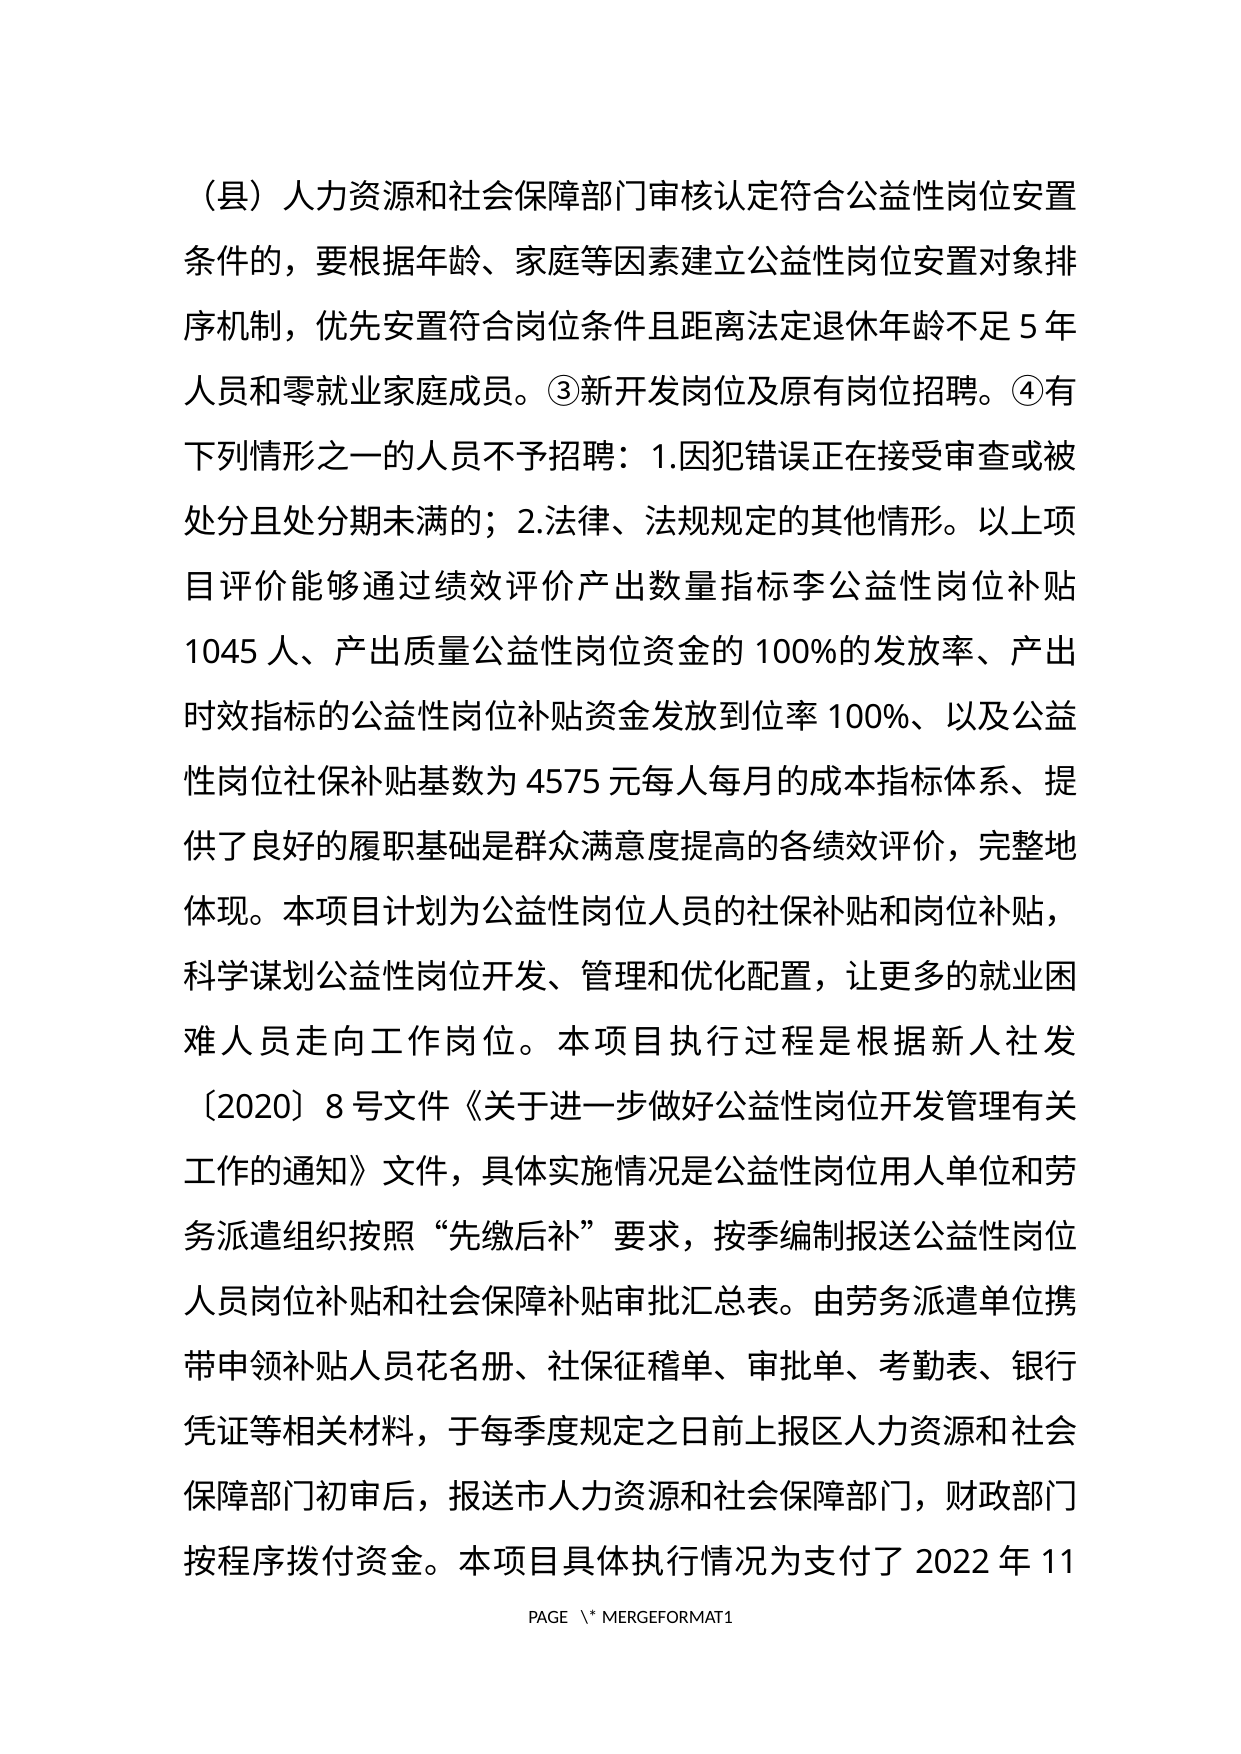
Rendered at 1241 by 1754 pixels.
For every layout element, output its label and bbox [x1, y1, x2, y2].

text [183, 162, 1078, 1592]
